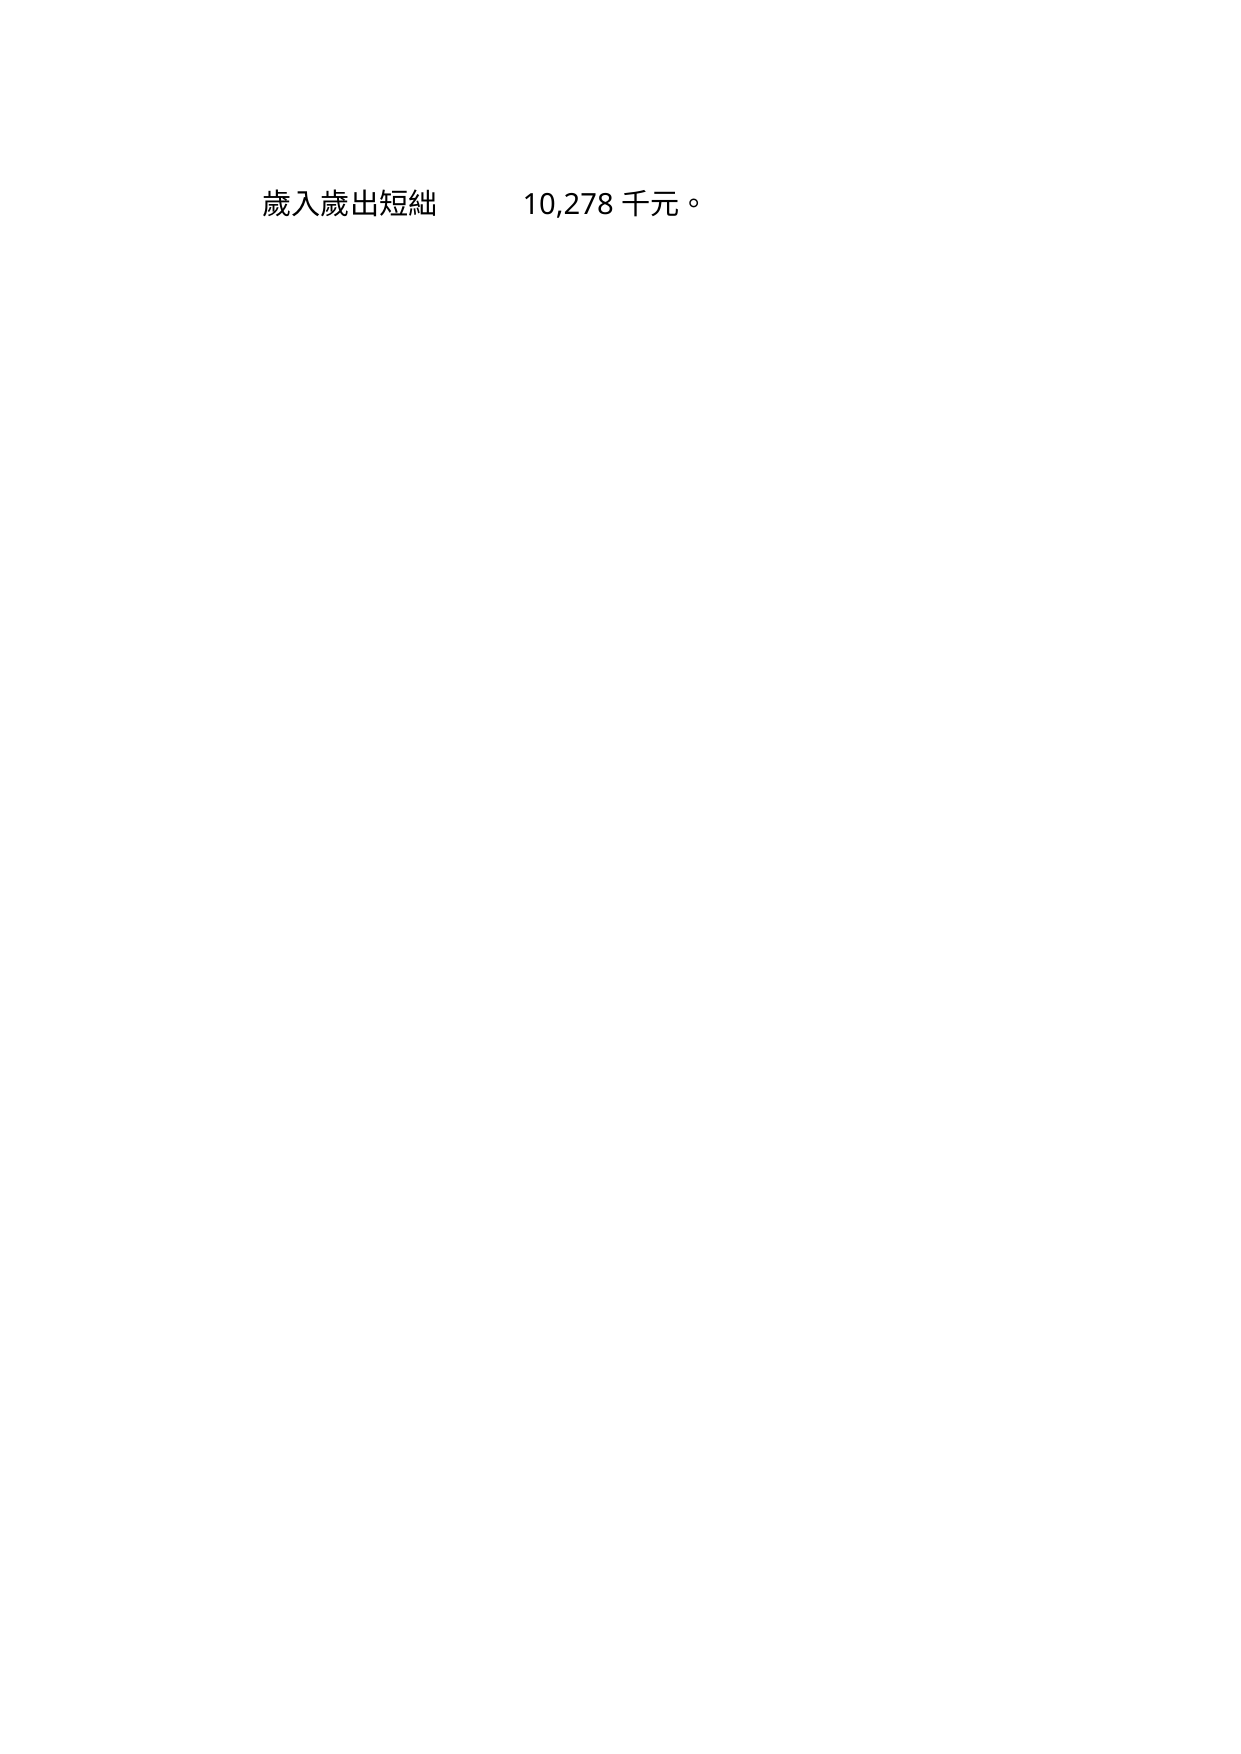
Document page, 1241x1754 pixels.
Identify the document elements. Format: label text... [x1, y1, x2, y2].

text 歲入歲出短絀 10,278 千元。 [187, 164, 1053, 239]
